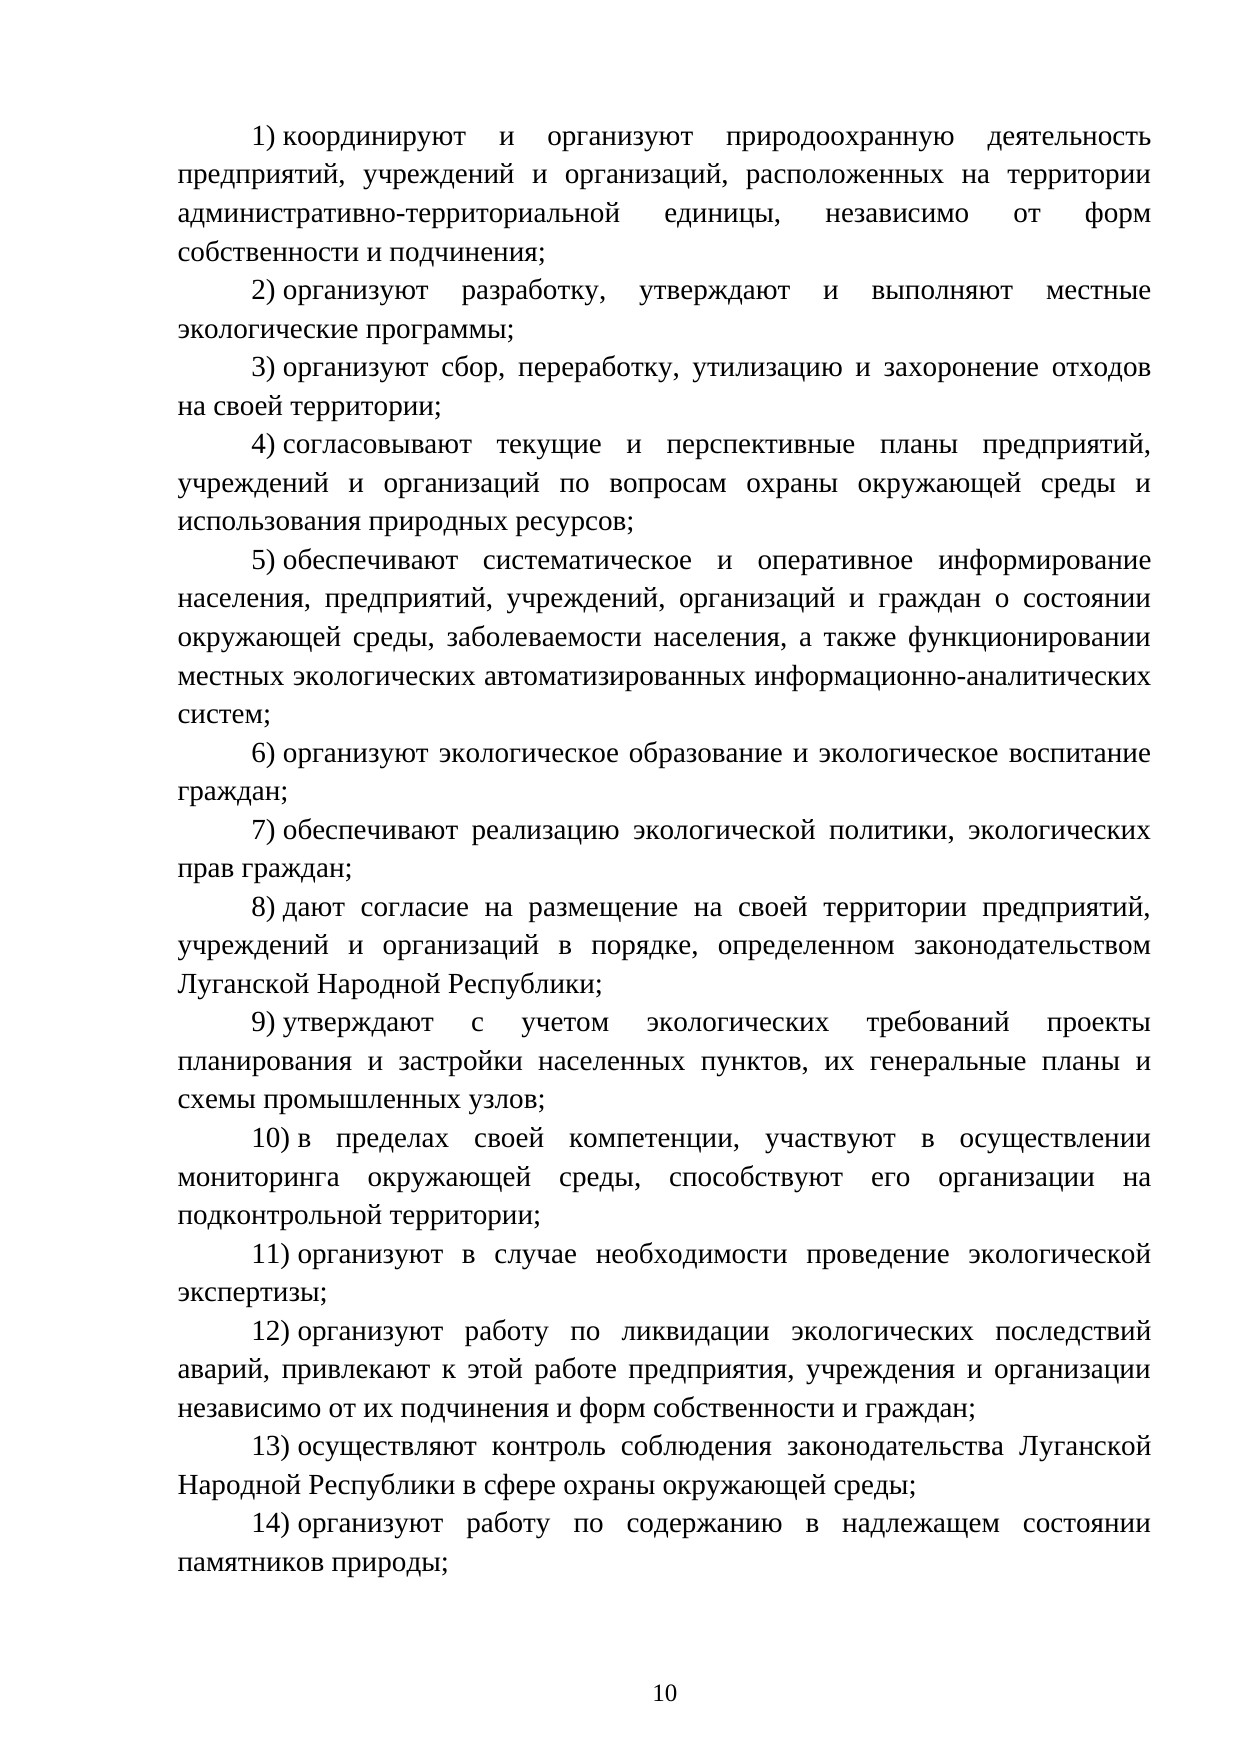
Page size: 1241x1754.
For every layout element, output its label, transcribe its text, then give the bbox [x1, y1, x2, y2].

text 11) организуют в случае необходимости проведение экологической экспертизы; [177, 1236, 1152, 1308]
text 5) обеспечивают систематическое и оперативное информирование населения, предприятий, учреждений, организаций и граждан о состоянии окружающей среды, заболеваемости населения, а также функционировании местных экологических автоматизированных информационно-аналитических систем; [177, 542, 1152, 730]
text 1) координируют и организуют природоохранную деятельность предприятий, учреждений и организаций, расположенных на территории административно-территориальной единицы, независимо от форм собственности и подчинения; [177, 118, 1152, 267]
text 3) организуют сбор, переработку, утилизацию и захоронение отходов на своей территории; [177, 349, 1152, 421]
text 13) осуществляют контроль соблюдения законодательства Луганской Народной Республики в сфере охраны окружающей среды; [177, 1428, 1152, 1501]
text 8) дают согласие на размещение на своей территории предприятий, учреждений и организаций в порядке, определенном законодательством Луганской Народной Республики; [177, 889, 1152, 999]
text 12) организуют работу по ликвидации экологических последствий аварий, привлекают к этой работе предприятия, учреждения и организации независимо от их подчинения и форм собственности и граждан; [177, 1313, 1152, 1423]
text 6) организуют экологическое образование и экологическое воспитание граждан; [177, 735, 1152, 807]
text 14) организуют работу по содержанию в надлежащем состоянии памятников природы; [177, 1506, 1152, 1578]
text 9) утверждают с учетом экологических требований проекты планирования и застройки населенных пунктов, их генеральные планы и схемы промышленных узлов; [177, 1004, 1152, 1115]
text 10) в пределах своей компетенции, участвуют в осуществлении мониторинга окружающей среды, способствуют его организации на подконтрольной территории; [177, 1120, 1152, 1231]
text 2) организуют разработку, утверждают и выполняют местные экологические программы; [177, 272, 1152, 344]
text 4) согласовывают текущие и перспективные планы предприятий, учреждений и организаций по вопросам охраны окружающей среды и использования природных ресурсов; [177, 426, 1152, 537]
text 7) обеспечивают реализацию экологической политики, экологических прав граждан; [177, 812, 1152, 884]
